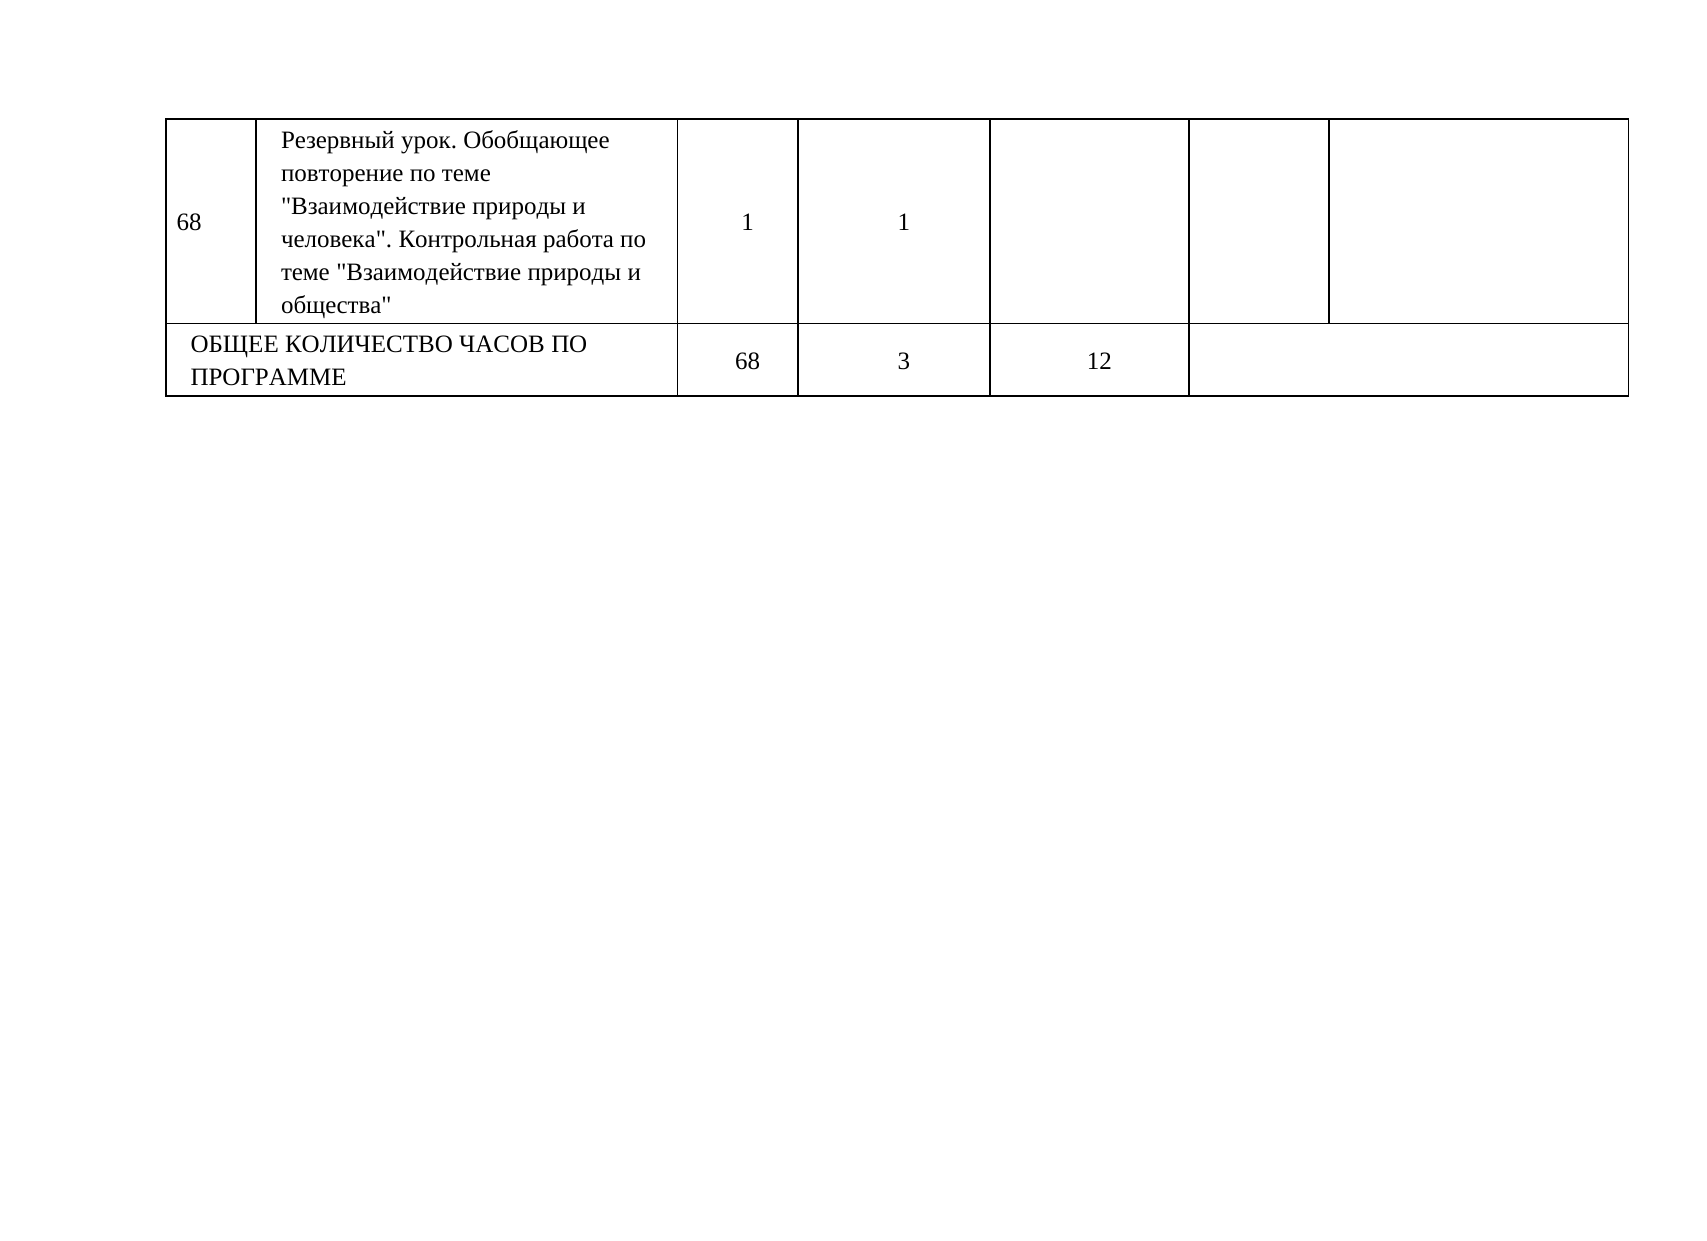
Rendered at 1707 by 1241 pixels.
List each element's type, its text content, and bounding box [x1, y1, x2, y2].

table_cell 12 [991, 324, 1188, 395]
table_cell 1 [799, 120, 989, 323]
table_cell [991, 120, 1188, 323]
table_cell 68 [167, 120, 255, 323]
table_cell ОБЩЕЕ КОЛИЧЕСТВО ЧАСОВ ПО ПРОГРАММЕ [167, 324, 677, 395]
table_cell [1330, 120, 1628, 323]
table_cell 1 [678, 120, 797, 323]
table_cell Резервный урок. Обобщающее повторение по теме "Взаимодействие природы и человека". Контрольная работа по теме "Взаимодействие природы и общества" [257, 120, 677, 323]
table_cell 68 [678, 324, 797, 395]
table_cell [1190, 120, 1328, 323]
table_cell 3 [799, 324, 989, 395]
table_cell [1190, 324, 1628, 395]
